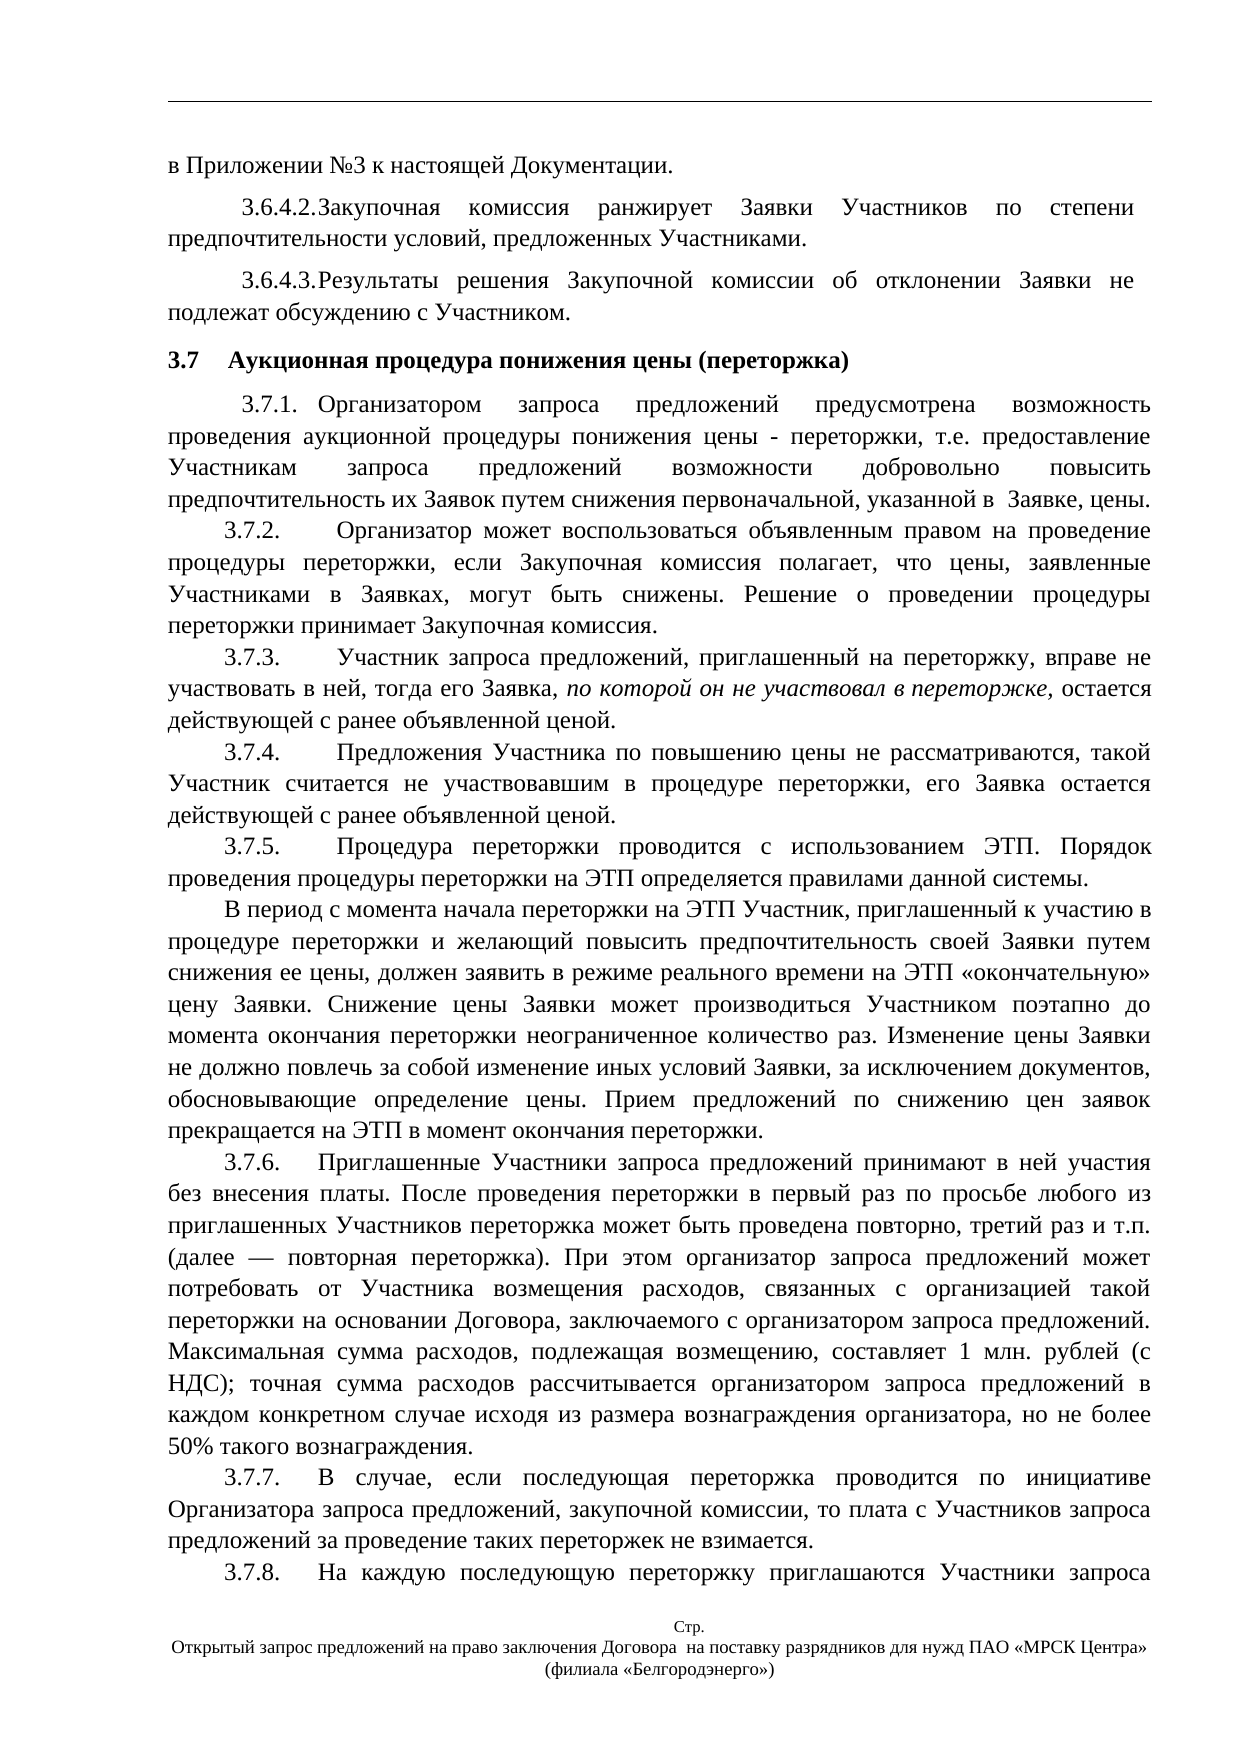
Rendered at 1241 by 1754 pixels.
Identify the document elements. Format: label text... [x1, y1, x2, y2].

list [168, 1557, 1152, 1586]
list Предложения Участника по повышению цены не рассматриваются, такой Участник считается не участвовавшим в процедуре переторжки, его Заявка остается действующей с ранее объявленной ценой. [168, 737, 1152, 828]
list Закупочная комиссия ранжирует Заявки Участников по степени предпочтительности условий, предложенных Участниками. [168, 192, 1135, 252]
list Организатор может воспользоваться объявленным правом на проведение процедуры переторжки, если Закупочная комиссия полагает, что цены, заявленные Участниками в Заявках, могут быть снижены. Решение о проведении процедуры переторжки принимает Закупочная комиссия. [168, 516, 1152, 639]
list Результаты решения Закупочной комиссии об отклонении Заявки не подлежат обсуждению с Участником. [168, 266, 1135, 326]
list Приглашенные Участники запроса предложений принимают в ней участия без внесения платы. После проведения переторжки в первый раз по просьбе любого из приглашенных Участников переторжка может быть проведена повторно, третий раз и т.п. (далее — повторная переторжка). При этом организатор запроса предложений может потребовать от Участника возмещения расходов, связанных с организацией такой переторжки на основании Договора, заключаемого с организатором запроса предложений. Максимальная сумма расходов, подлежащая возмещению, составляет 1 млн. рублей (с НДС); точная сумма расходов рассчитывается организатором запроса предложений в каждом конкретном случае исходя из размера вознаграждения организатора, но не более 50% такого вознаграждения. [168, 1147, 1152, 1460]
list Участник запроса предложений, приглашенный на переторжку, вправе не участвовать в ней, тогда его Заявка, по которой он не участвовал в переторжке, остается действующей с ранее объявленной ценой. [168, 642, 1152, 734]
list Процедура переторжки проводится с использованием ЭТП. Порядок проведения процедуры переторжки на ЭТП определяется правилами данной системы. [168, 831, 1152, 892]
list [168, 150, 1135, 179]
text В период с момента начала переторжки на ЭТП Участник, приглашенный к участию в процедуре переторжки и желающий повысить предпочтительность своей Заявки путем снижения ее цены, должен заявить в режиме реального времени на ЭТП «окончательную» цену Заявки. Снижение цены Заявки может производиться Участником поэтапно до момента окончания переторжки неограниченное количество раз. Изменение цены Заявки не должно повлечь за собой изменение иных условий Заявки, за исключением документов, обосновывающие определение цены. Прием предложений по снижению цен заявок прекращается на ЭТП в момент окончания переторжки. [168, 894, 1152, 1144]
list В случае, если последующая переторжка проводится по инициативе Организатора запроса предложений, закупочной комиссии, то плата с Участников запроса предложений за проведение таких переторжек не взимается. [168, 1462, 1152, 1554]
subtitle Аукционная процедура понижения цены (переторжка) [168, 345, 1152, 374]
list Организатором запроса предложений предусмотрена возможность проведения аукционной процедуры понижения цены - переторжки, т.е. предоставление Участникам запроса предложений возможности добровольно повысить предпочтительность их Заявок путем снижения первоначальной, указанной в Заявке, цены. [168, 389, 1152, 513]
